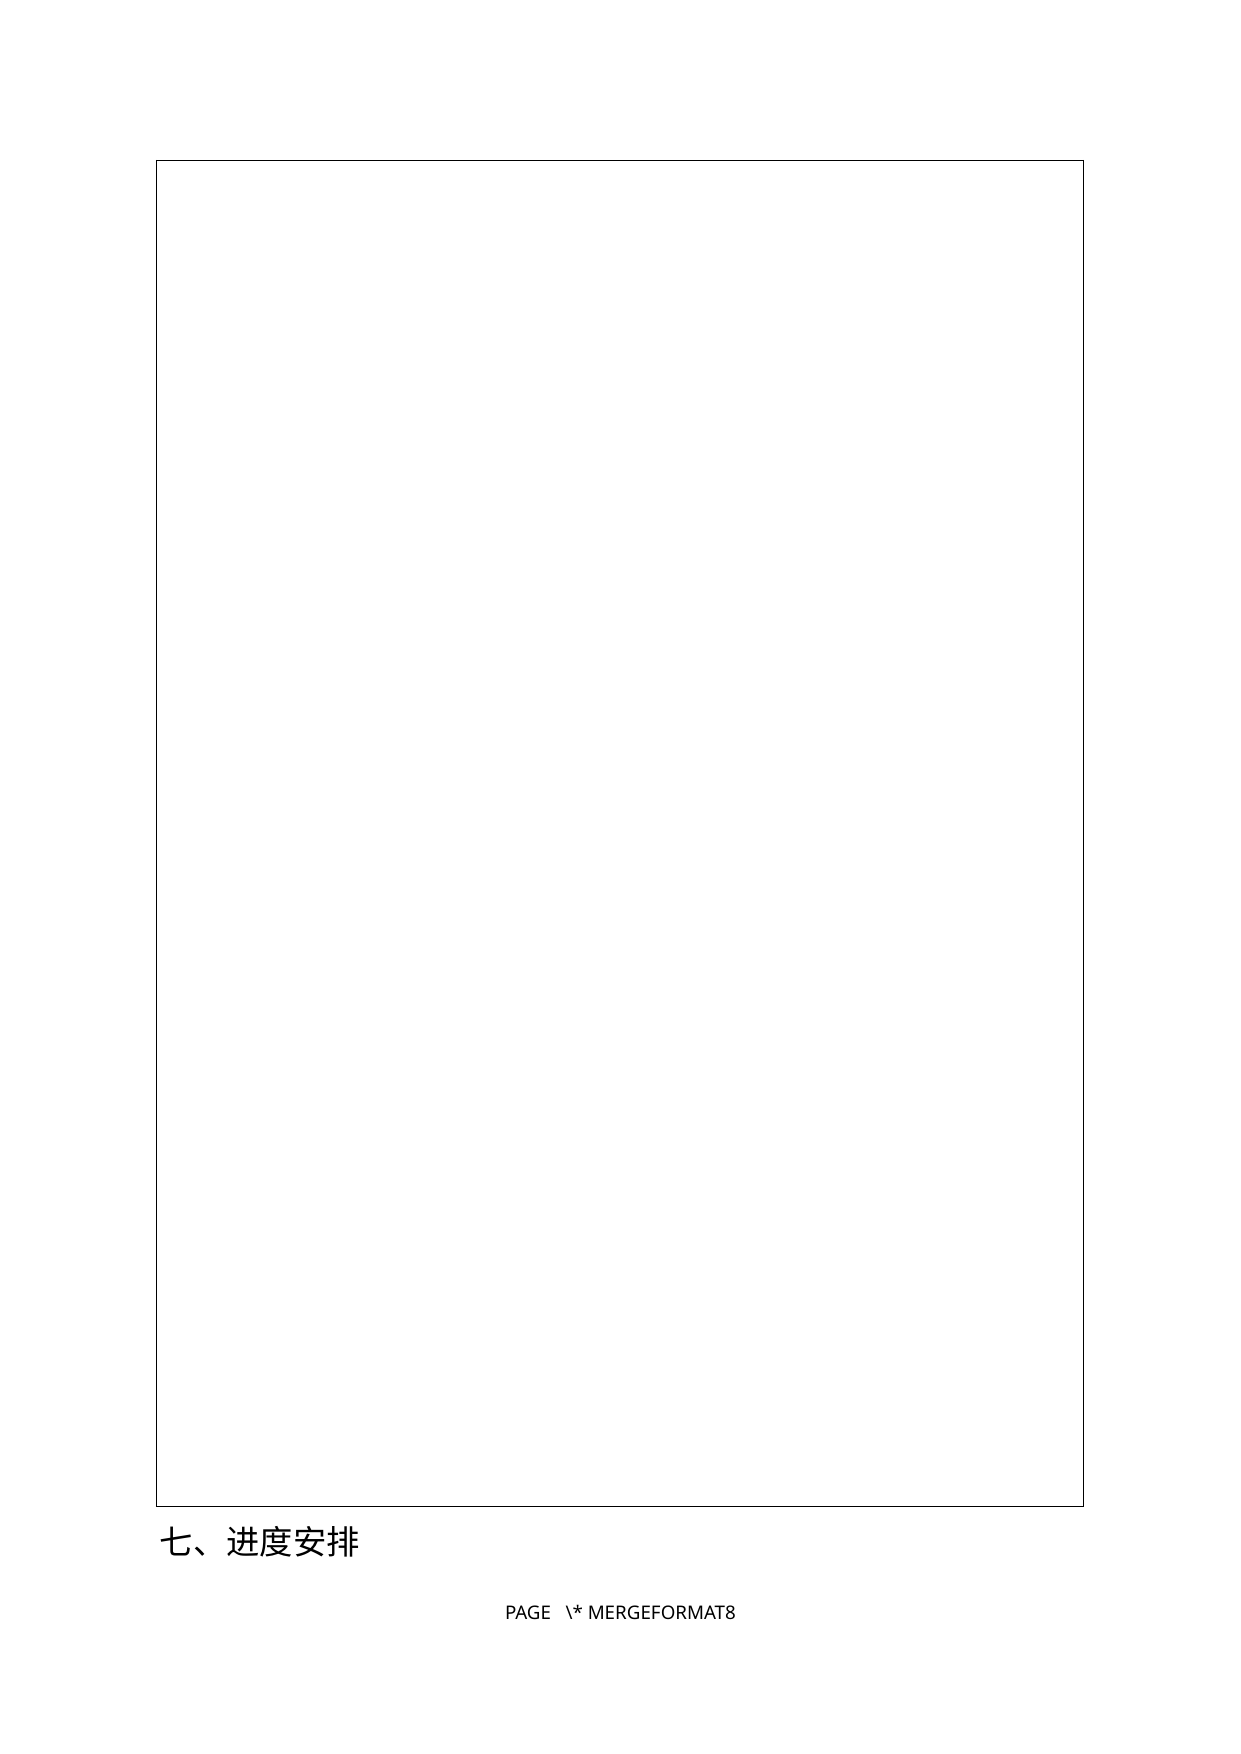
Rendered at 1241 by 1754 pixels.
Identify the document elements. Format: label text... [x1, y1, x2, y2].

text 七、进度安排 [159, 1507, 1081, 1572]
table_header [157, 161, 1083, 1506]
